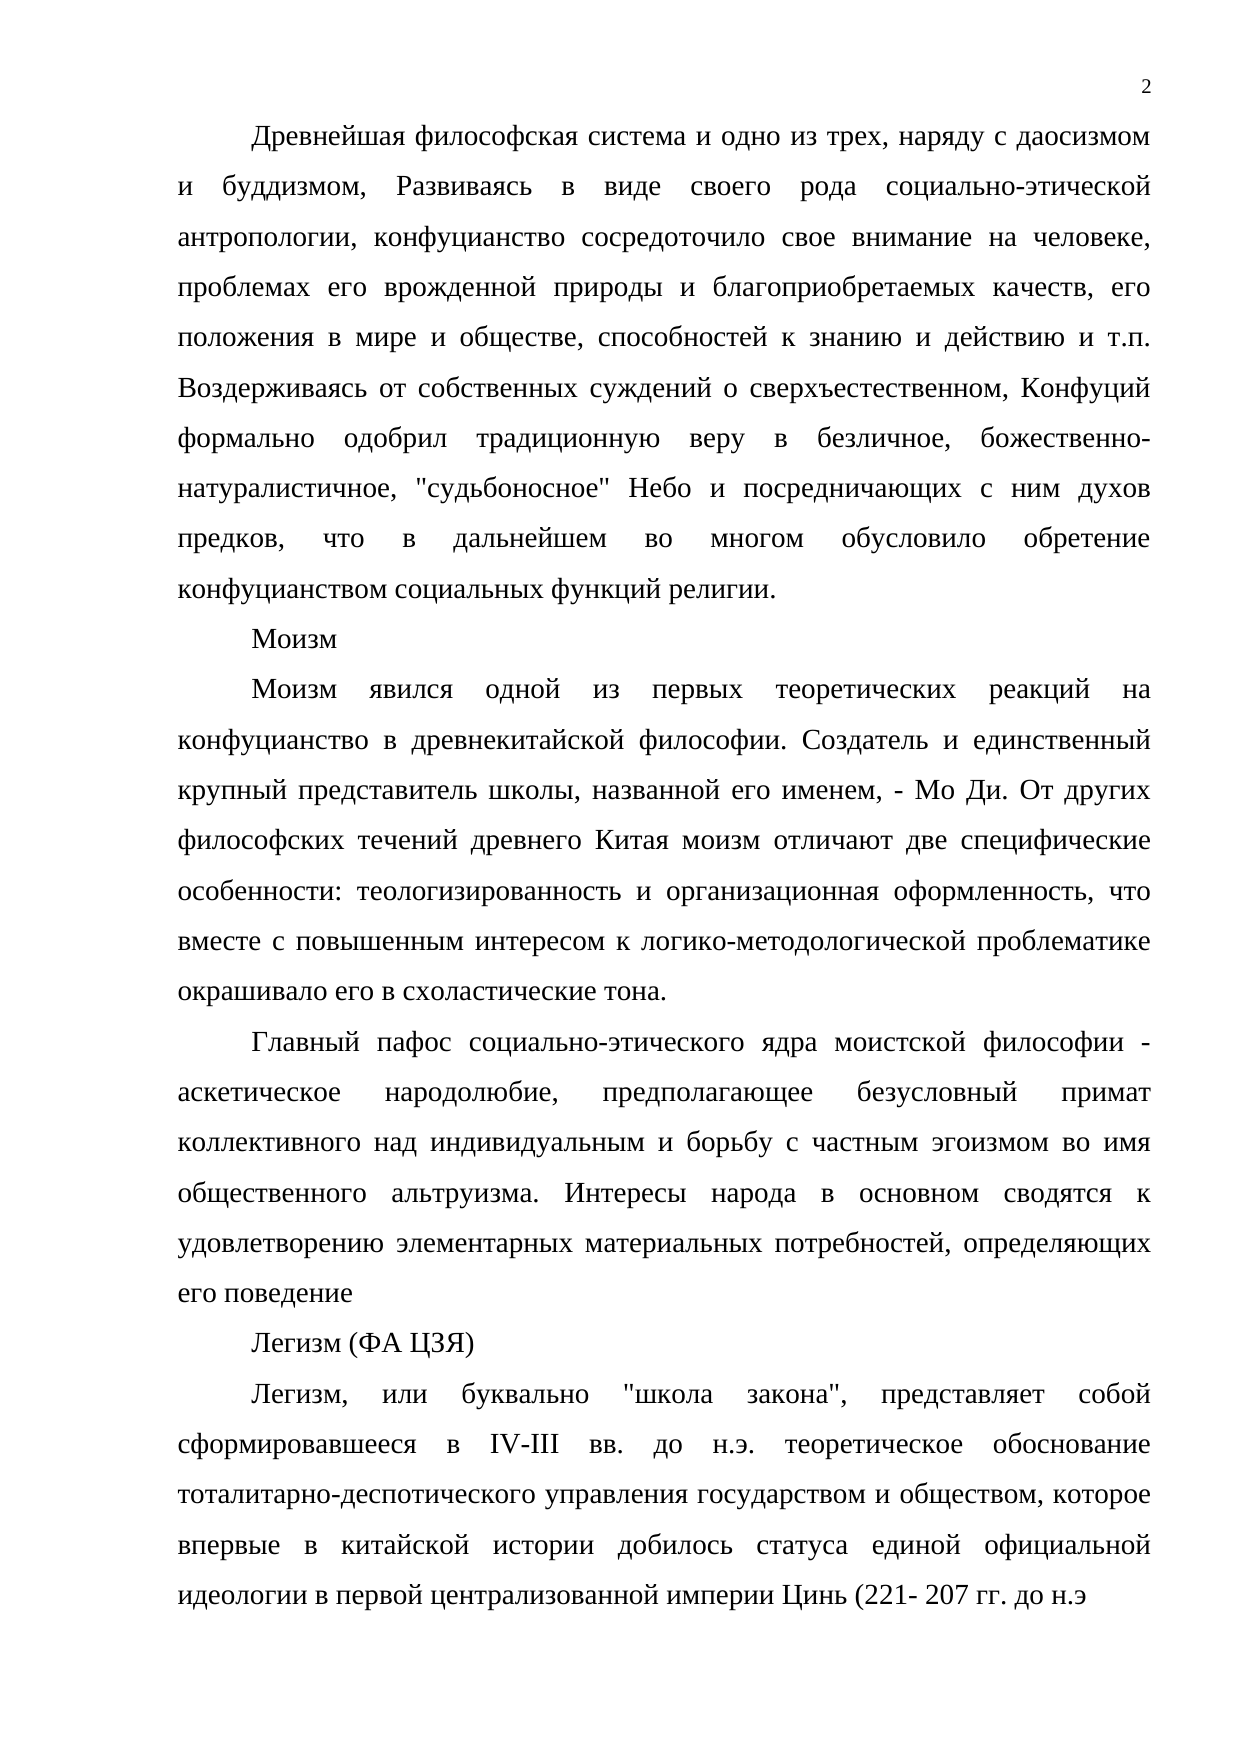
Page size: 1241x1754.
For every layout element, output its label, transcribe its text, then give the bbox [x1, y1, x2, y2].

text Моизм [177, 621, 1152, 655]
text Моизм явился одной из первых теоретических реакций на конфуцианство в древнекитайской философии. Создатель и единственный крупный представитель школы, названной его именем, - Мо Ди. От других философских течений древнего Китая моизм отличают две специфические особенности: теологизированность и организационная оформленность, что вместе с повышенным интересом к логико-методологической проблематике окрашивало его в схоластические тона. [177, 672, 1152, 1007]
text Древнейшая философская система и одно из трех, наряду с даосизмом и буддизмом, Развиваясь в виде своего рода социально-этической антропологии, конфуцианство сосредоточило свое внимание на человеке, проблемах его врожденной природы и благоприобретаемых качеств, его положения в мире и обществе, способностей к знанию и действию и т.п. Воздерживаясь от собственных суждений о сверхъестественном, Конфуций формально одобрил традиционную веру в безличное, божественно-натуралистичное, "судьбоносное" Небо и посредничающих с ним духов предков, что в дальнейшем во многом обусловило обретение конфуцианством социальных функций религии. [177, 118, 1152, 604]
text Легизм (ФА ЦЗЯ) [177, 1326, 1152, 1359]
text Главный пафос социально-этического ядра моистской философии - аскетическое народолюбие, предполагающее безусловный примат коллективного над индивидуальным и борьбу с частным эгоизмом во имя общественного альтруизма. Интересы народа в основном сводятся к удовлетворению элементарных материальных потребностей, определяющих его поведение [177, 1024, 1152, 1309]
text Легизм, или буквально "школа закона", представляет собой сформировавшееся в IV-III вв. до н.э. теоретическое обоснование тоталитарно-деспотического управления государством и обществом, которое впервые в китайской истории добилось статуса единой официальной идеологии в первой централизованной империи Цинь (221- 207 гг. до н.э [177, 1376, 1152, 1611]
